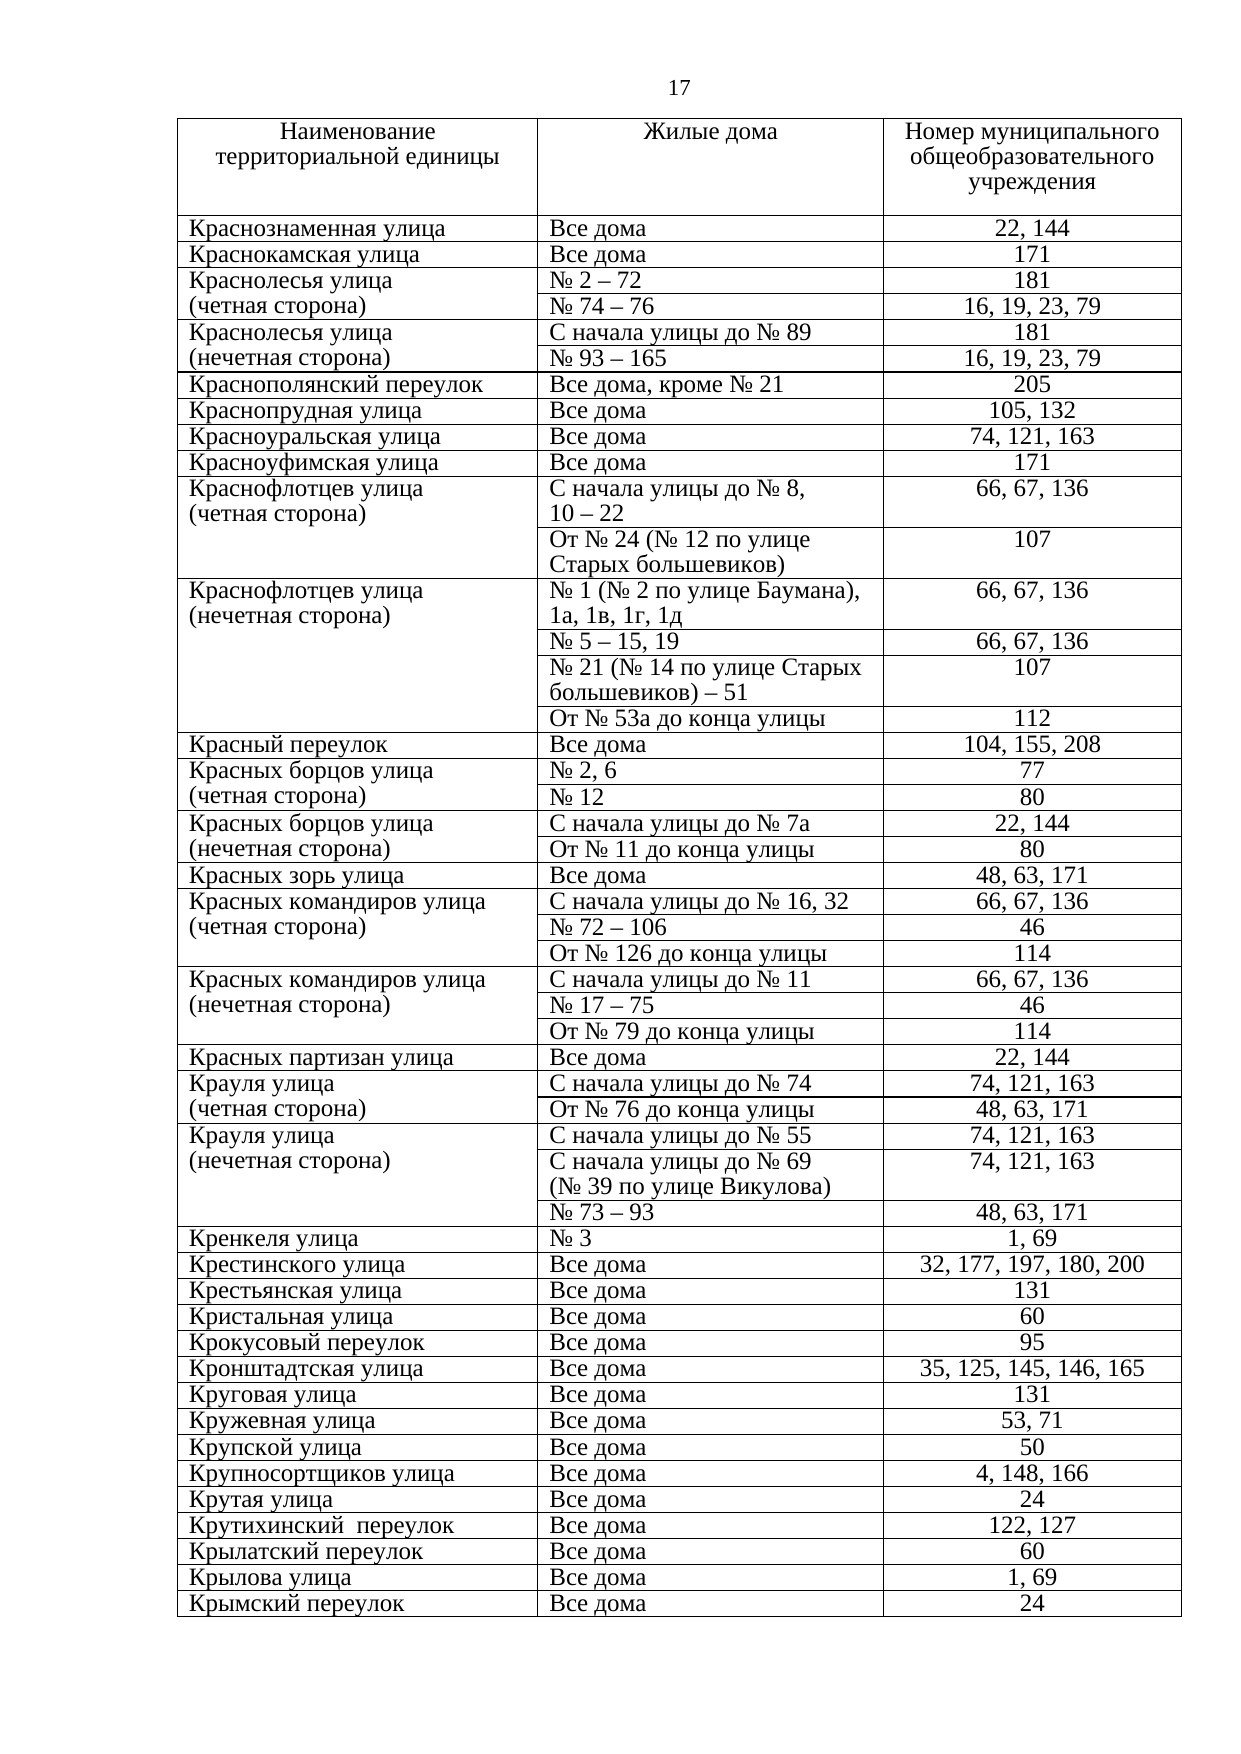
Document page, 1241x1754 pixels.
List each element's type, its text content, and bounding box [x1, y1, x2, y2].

table_cell 104, 155, 208 [884, 733, 1181, 758]
table_cell Крупносортщиков улица [178, 1461, 537, 1486]
table_cell Все дома [538, 451, 883, 476]
table_cell Все дома [538, 399, 883, 423]
table_cell Крупской улица [178, 1435, 537, 1460]
table_cell 35, 125, 145, 146, 165 [884, 1357, 1181, 1382]
table_cell 22, 144 [884, 216, 1181, 241]
table_cell Круговая улица [178, 1383, 537, 1408]
table_cell № 74 – 76 [538, 294, 883, 319]
table_cell Крымский переулок [178, 1591, 537, 1616]
table_cell Краснолесья улица (четная сторона) [178, 268, 537, 319]
table_cell Все дома [538, 1357, 883, 1382]
table_header Номер муниципального общеобразовательного учреждения [884, 119, 1181, 215]
table_cell С начала улицы до № 74 [538, 1071, 883, 1096]
table_cell От № 11 до конца улицы [538, 837, 883, 862]
table_cell Кренкеля улица [178, 1227, 537, 1252]
table_cell 74, 121, 163 [884, 1071, 1181, 1096]
table_cell От № 79 до конца улицы [538, 1019, 883, 1044]
table_cell 95 [884, 1331, 1181, 1356]
table_cell 66, 67, 136 [884, 477, 1181, 527]
table_cell № 93 – 165 [538, 346, 883, 371]
table_cell Краснолесья улица (нечетная сторона) [178, 320, 537, 371]
table_cell Краснополянский переулок [178, 373, 537, 397]
table_cell Все дома [538, 733, 883, 758]
table_cell 181 [884, 268, 1181, 293]
table_cell № 17 – 75 [538, 993, 883, 1018]
table_cell Все дома [538, 1253, 883, 1278]
table_cell 74, 121, 163 [884, 425, 1181, 449]
table_cell Крестинского улица [178, 1253, 537, 1278]
table_cell 181 [884, 320, 1181, 345]
table_cell Крестьянская улица [178, 1279, 537, 1304]
table_cell С начала улицы до № 16, 32 [538, 889, 883, 914]
table_cell 32, 177, 197, 180, 200 [884, 1253, 1181, 1278]
table_cell Все дома [538, 1565, 883, 1590]
table_cell 66, 67, 136 [884, 630, 1181, 655]
table_cell № 12 [538, 785, 883, 810]
table_cell Крокусовый переулок [178, 1331, 537, 1356]
table_cell 80 [884, 837, 1181, 862]
table_cell 22, 144 [884, 1045, 1181, 1070]
table_cell Краснознаменная улица [178, 216, 537, 241]
table_cell Красных партизан улица [178, 1045, 537, 1070]
table_cell От № 76 до конца улицы [538, 1098, 883, 1122]
table_cell Красных борцов улица (четная сторона) [178, 759, 537, 810]
table_cell Крауля улица (четная сторона) [178, 1071, 537, 1122]
table_cell 171 [884, 242, 1181, 267]
table_cell Все дома [538, 1513, 883, 1538]
table_cell Кружевная улица [178, 1409, 537, 1434]
table_cell 80 [884, 785, 1181, 810]
table_cell № 73 – 93 [538, 1201, 883, 1226]
table_cell 46 [884, 993, 1181, 1018]
table_cell Все дома [538, 863, 883, 888]
table_cell С начала улицы до № 69 (№ 39 по улице Викулова) [538, 1150, 883, 1199]
table_cell Красных зорь улица [178, 863, 537, 888]
table_cell От № 24 (№ 12 по улице Старых большевиков) [538, 528, 883, 578]
table_cell 66, 67, 136 [884, 889, 1181, 914]
table_cell С начала улицы до № 55 [538, 1124, 883, 1148]
table_cell № 5 – 15, 19 [538, 630, 883, 655]
table_cell 66, 67, 136 [884, 967, 1181, 992]
table_cell № 72 – 106 [538, 915, 883, 940]
table_cell Все дома [538, 1435, 883, 1460]
table_cell 24 [884, 1487, 1181, 1512]
table_cell 46 [884, 915, 1181, 940]
table_cell № 3 [538, 1227, 883, 1252]
table_header Жилые дома [538, 119, 883, 215]
table_cell 105, 132 [884, 399, 1181, 423]
table_cell Все дома [538, 1461, 883, 1486]
table_cell 114 [884, 941, 1181, 966]
table_cell Красный переулок [178, 733, 537, 758]
table_cell Все дома [538, 1409, 883, 1434]
table_cell 24 [884, 1591, 1181, 1616]
table_cell Все дома, кроме № 21 [538, 373, 883, 397]
table_cell Все дома [538, 1305, 883, 1330]
table_cell 122, 127 [884, 1513, 1181, 1538]
table_cell № 21 (№ 14 по улице Старых большевиков) – 51 [538, 656, 883, 706]
table_cell 114 [884, 1019, 1181, 1044]
table_cell 48, 63, 171 [884, 863, 1181, 888]
table_cell 16, 19, 23, 79 [884, 346, 1181, 371]
table_cell Все дома [538, 1591, 883, 1616]
table_cell № 2 – 72 [538, 268, 883, 293]
table_cell 60 [884, 1539, 1181, 1564]
table_cell 171 [884, 451, 1181, 476]
table_cell Крылатский переулок [178, 1539, 537, 1564]
table_cell Все дома [538, 242, 883, 267]
table_cell Крутихинский переулок [178, 1513, 537, 1538]
table_cell Красных борцов улица (нечетная сторона) [178, 811, 537, 862]
table_cell 131 [884, 1383, 1181, 1408]
table_cell Все дома [538, 1383, 883, 1408]
table_cell 22, 144 [884, 811, 1181, 836]
table_cell С начала улицы до № 11 [538, 967, 883, 992]
table_cell Кристальная улица [178, 1305, 537, 1330]
table_cell Красноуфимская улица [178, 451, 537, 476]
table_cell Крутая улица [178, 1487, 537, 1512]
table_cell 131 [884, 1279, 1181, 1304]
table_cell 112 [884, 707, 1181, 732]
table_cell 53, 71 [884, 1409, 1181, 1434]
table_cell 48, 63, 171 [884, 1098, 1181, 1122]
table_cell С начала улицы до № 7а [538, 811, 883, 836]
table_cell Все дома [538, 1487, 883, 1512]
table_cell Крылова улица [178, 1565, 537, 1590]
table_cell 50 [884, 1435, 1181, 1460]
table_cell № 2, 6 [538, 759, 883, 784]
table_cell 74, 121, 163 [884, 1150, 1181, 1199]
table_cell Красных командиров улица (нечетная сторона) [178, 967, 537, 1044]
table_cell № 1 (№ 2 по улице Баумана), 1а, 1в, 1г, 1д [538, 579, 883, 629]
table_cell Все дома [538, 1045, 883, 1070]
table_cell Красноуральская улица [178, 425, 537, 449]
table_cell Краснокамская улица [178, 242, 537, 267]
table_cell 77 [884, 759, 1181, 784]
table_cell Все дома [538, 216, 883, 241]
table_cell 107 [884, 528, 1181, 578]
table_cell Все дома [538, 1539, 883, 1564]
table_cell 4, 148, 166 [884, 1461, 1181, 1486]
table_cell Все дома [538, 1279, 883, 1304]
table_cell 1, 69 [884, 1227, 1181, 1252]
table_cell Краснофлотцев улица (четная сторона) [178, 477, 537, 578]
table_cell Красных командиров улица (четная сторона) [178, 889, 537, 966]
table_cell С начала улицы до № 8, 10 – 22 [538, 477, 883, 527]
table_cell 66, 67, 136 [884, 579, 1181, 629]
table_cell 16, 19, 23, 79 [884, 294, 1181, 319]
table_cell Краснопрудная улица [178, 399, 537, 423]
table_cell 74, 121, 163 [884, 1124, 1181, 1148]
table_cell От № 53а до конца улицы [538, 707, 883, 732]
table_cell 48, 63, 171 [884, 1201, 1181, 1226]
table_cell Кронштадтская улица [178, 1357, 537, 1382]
table_cell 107 [884, 656, 1181, 706]
table_cell Все дома [538, 1331, 883, 1356]
table_header Наименование территориальной единицы [178, 119, 537, 215]
table_cell От № 126 до конца улицы [538, 941, 883, 966]
table_cell С начала улицы до № 89 [538, 320, 883, 345]
table_cell Крауля улица (нечетная сторона) [178, 1124, 537, 1226]
table_cell 60 [884, 1305, 1181, 1330]
table_cell Краснофлотцев улица (нечетная сторона) [178, 579, 537, 732]
table_cell 205 [884, 373, 1181, 397]
table_cell 1, 69 [884, 1565, 1181, 1590]
table_cell Все дома [538, 425, 883, 449]
